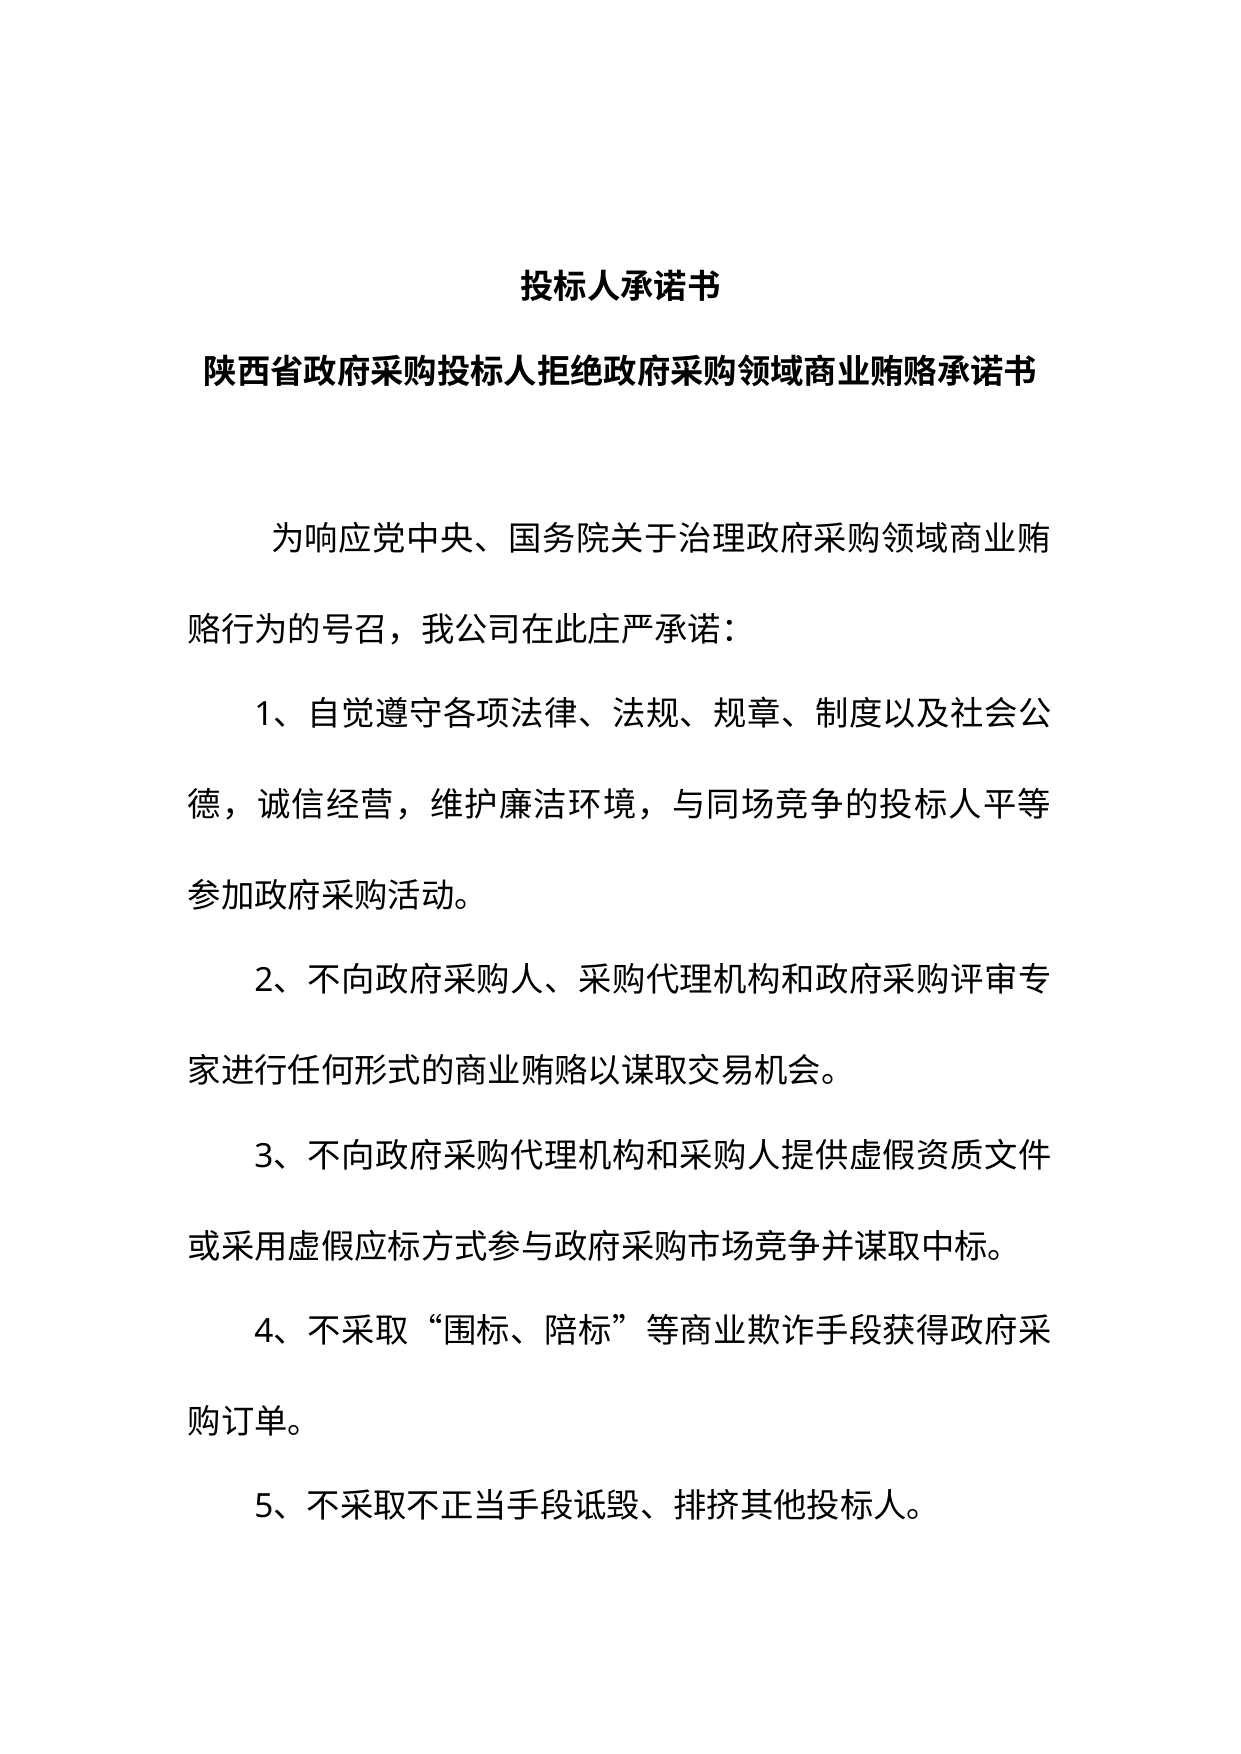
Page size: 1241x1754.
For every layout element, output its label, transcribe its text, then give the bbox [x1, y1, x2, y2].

text 陕西省政府采购投标人拒绝政府采购领域商业贿赂承诺书 [187, 336, 1053, 401]
text 3、不向政府采购代理机构和采购人提供虚假资质文件或采用虚假应标方式参与政府采购市场竞争并谋取中标。 [187, 1120, 1053, 1276]
text 2、不向政府采购人、采购代理机构和政府采购评审专家进行任何形式的商业贿赂以谋取交易机会。 [187, 945, 1053, 1101]
text 为响应党中央、国务院关于治理政府采购领域商业贿赂行为的号召，我公司在此庄严承诺： [187, 503, 1053, 659]
text 1、自觉遵守各项法律、法规、规章、制度以及社会公德，诚信经营，维护廉洁环境，与同场竞争的投标人平等参加政府采购活动。 [187, 679, 1053, 926]
text 4、不采取“围标、陪标”等商业欺诈手段获得政府采购订单。 [187, 1295, 1053, 1451]
text 投标人承诺书 [187, 252, 1053, 317]
text 5、不采取不正当手段诋毁、排挤其他投标人。 [187, 1471, 1053, 1536]
